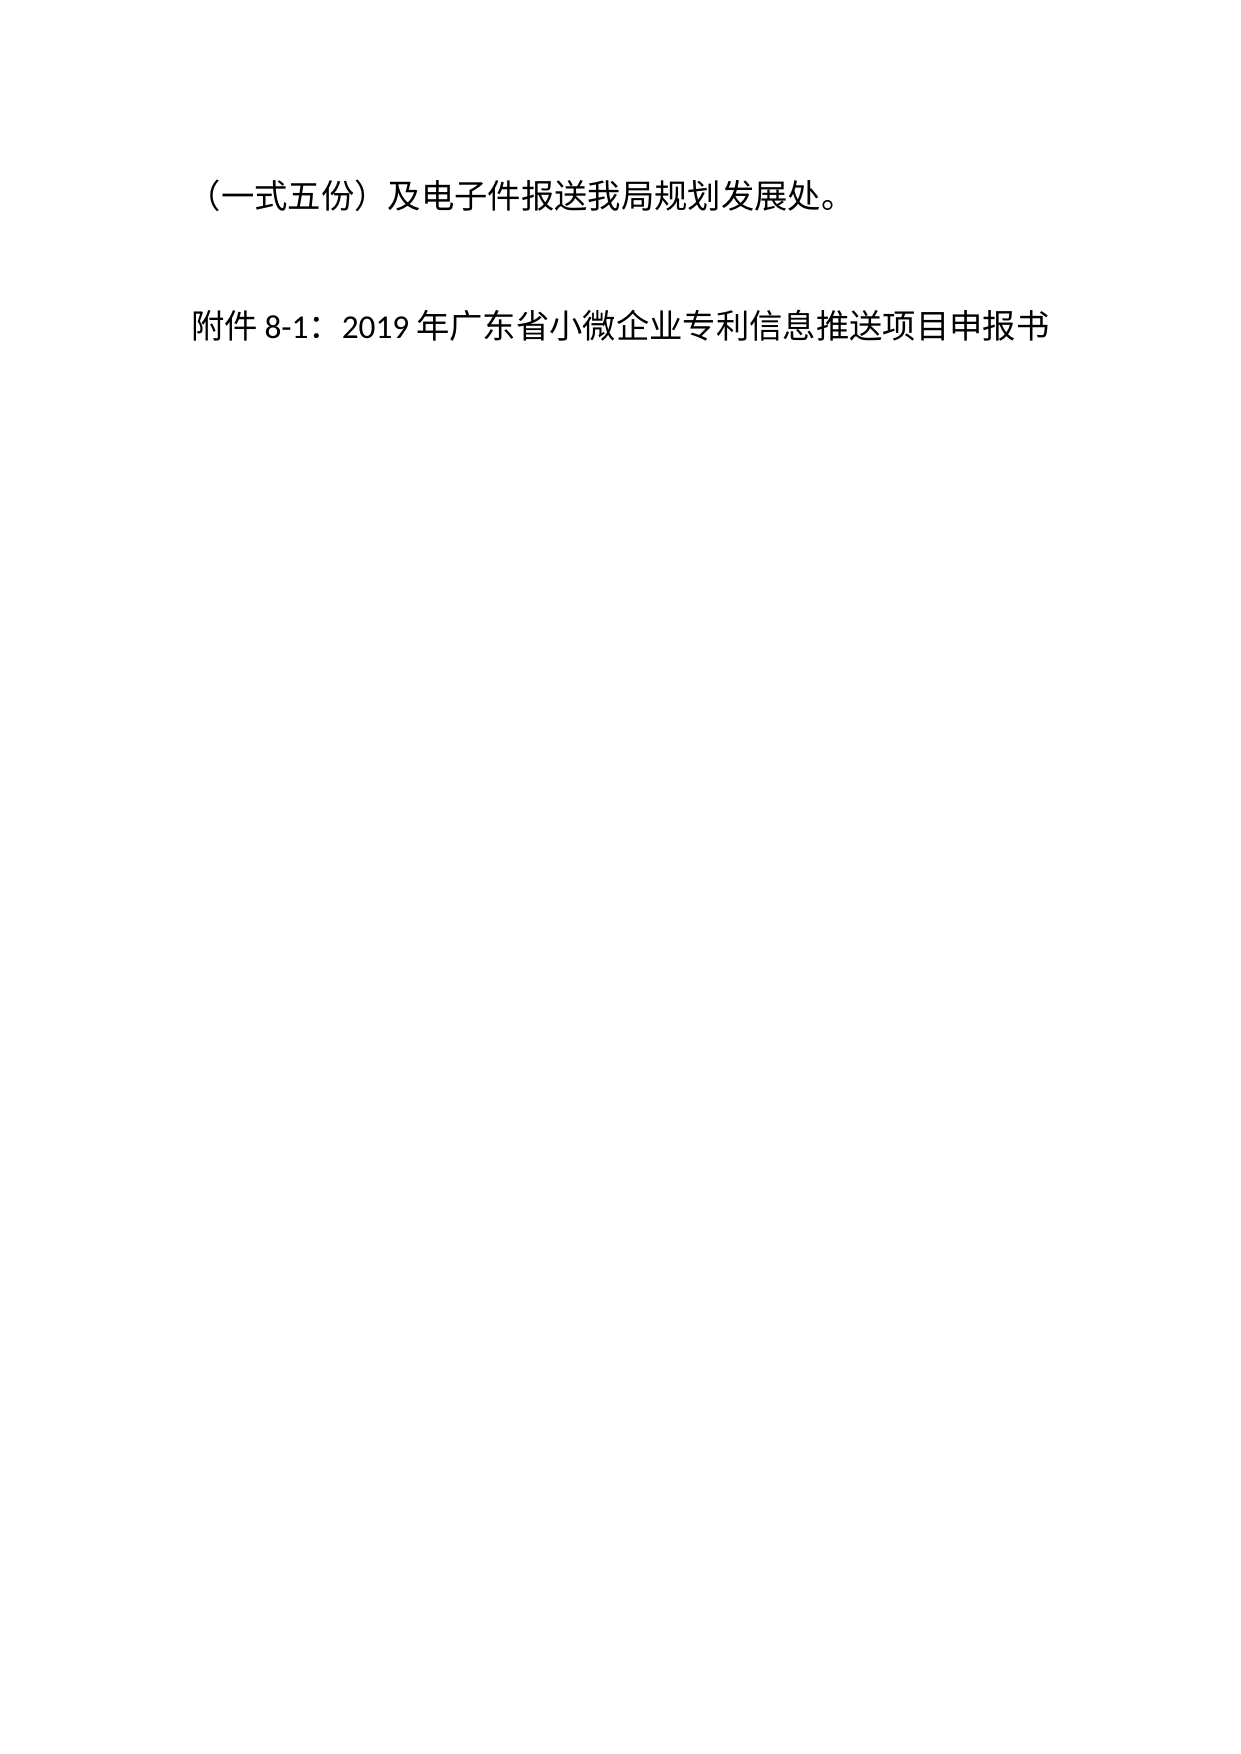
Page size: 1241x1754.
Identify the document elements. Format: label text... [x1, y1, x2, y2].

text 附件8-1：2019年广东省小微企业专利信息推送项目申报书 [187, 292, 1053, 357]
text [187, 162, 1053, 227]
